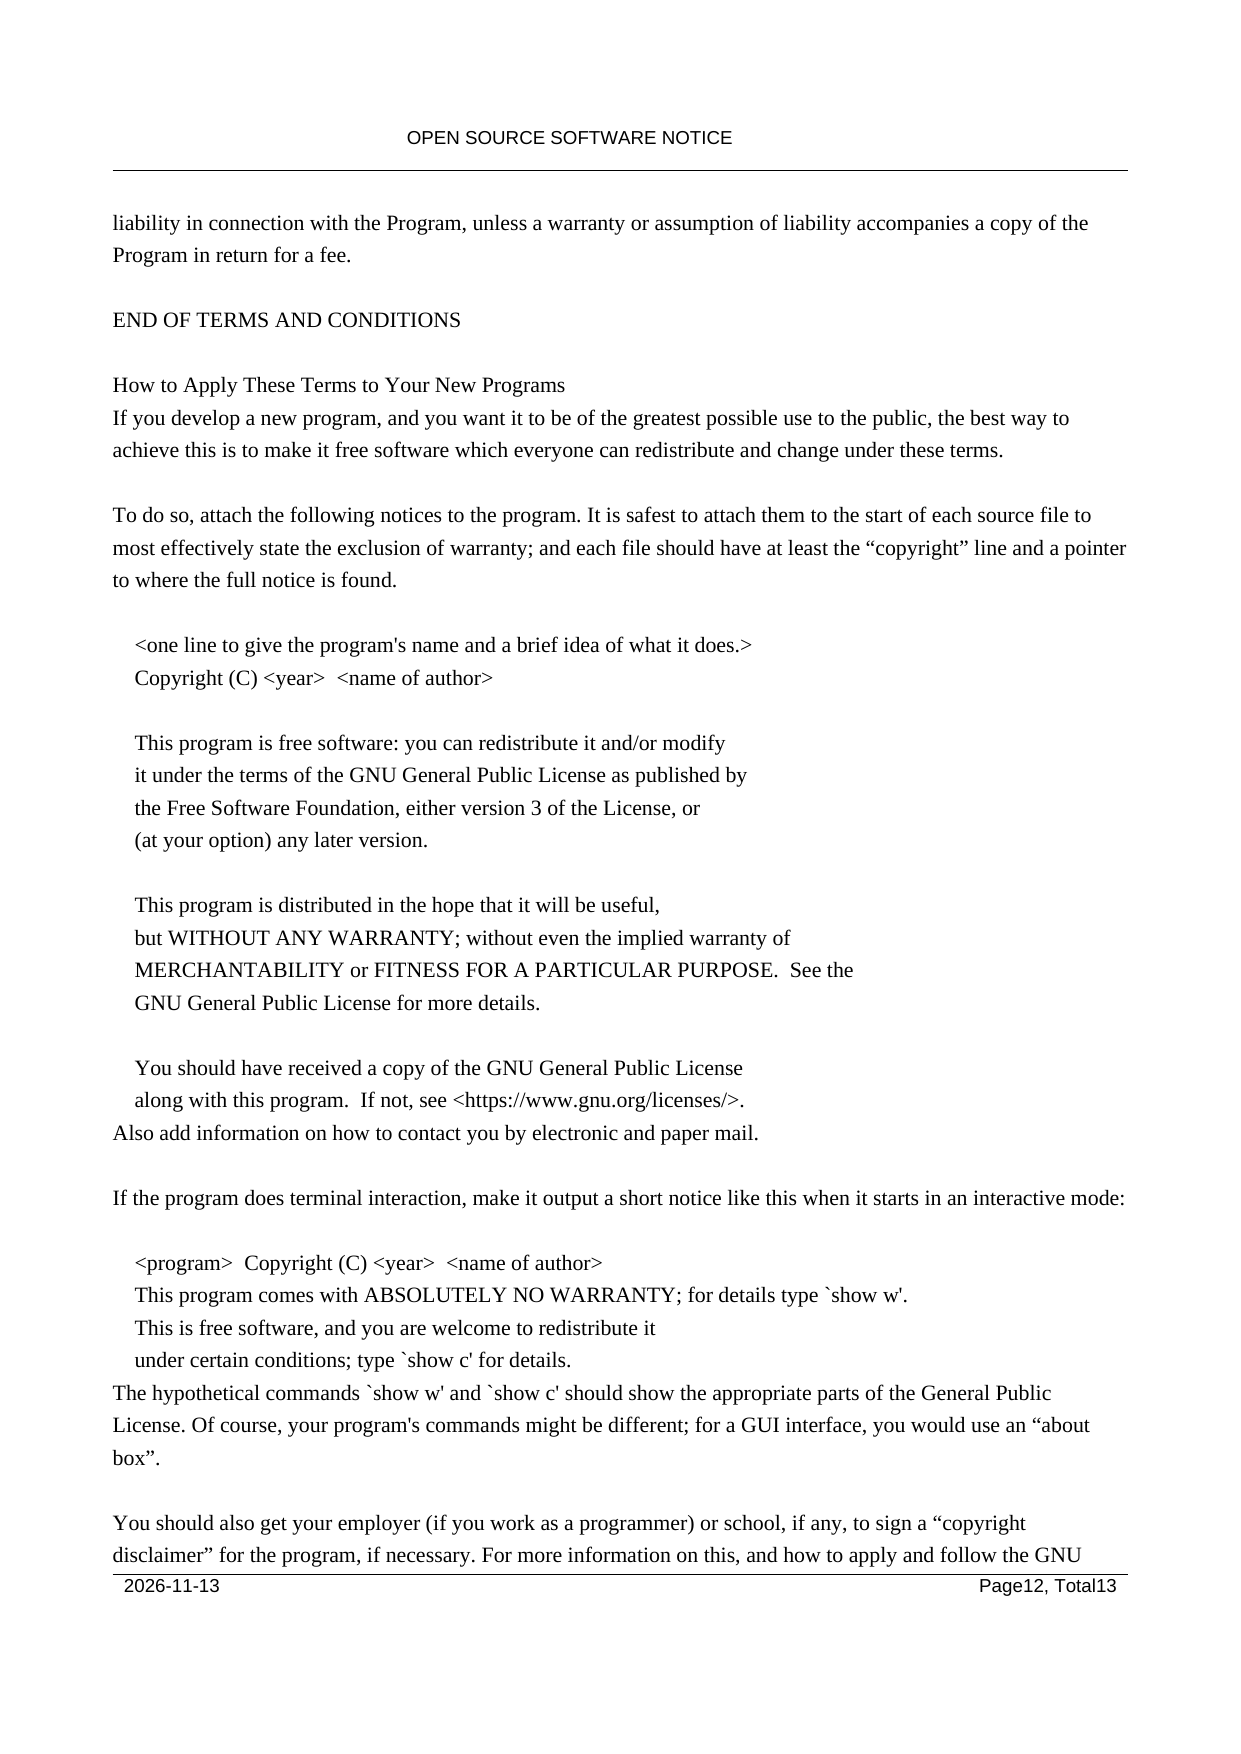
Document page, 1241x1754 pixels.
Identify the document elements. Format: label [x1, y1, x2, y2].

text [112, 206, 1128, 1571]
